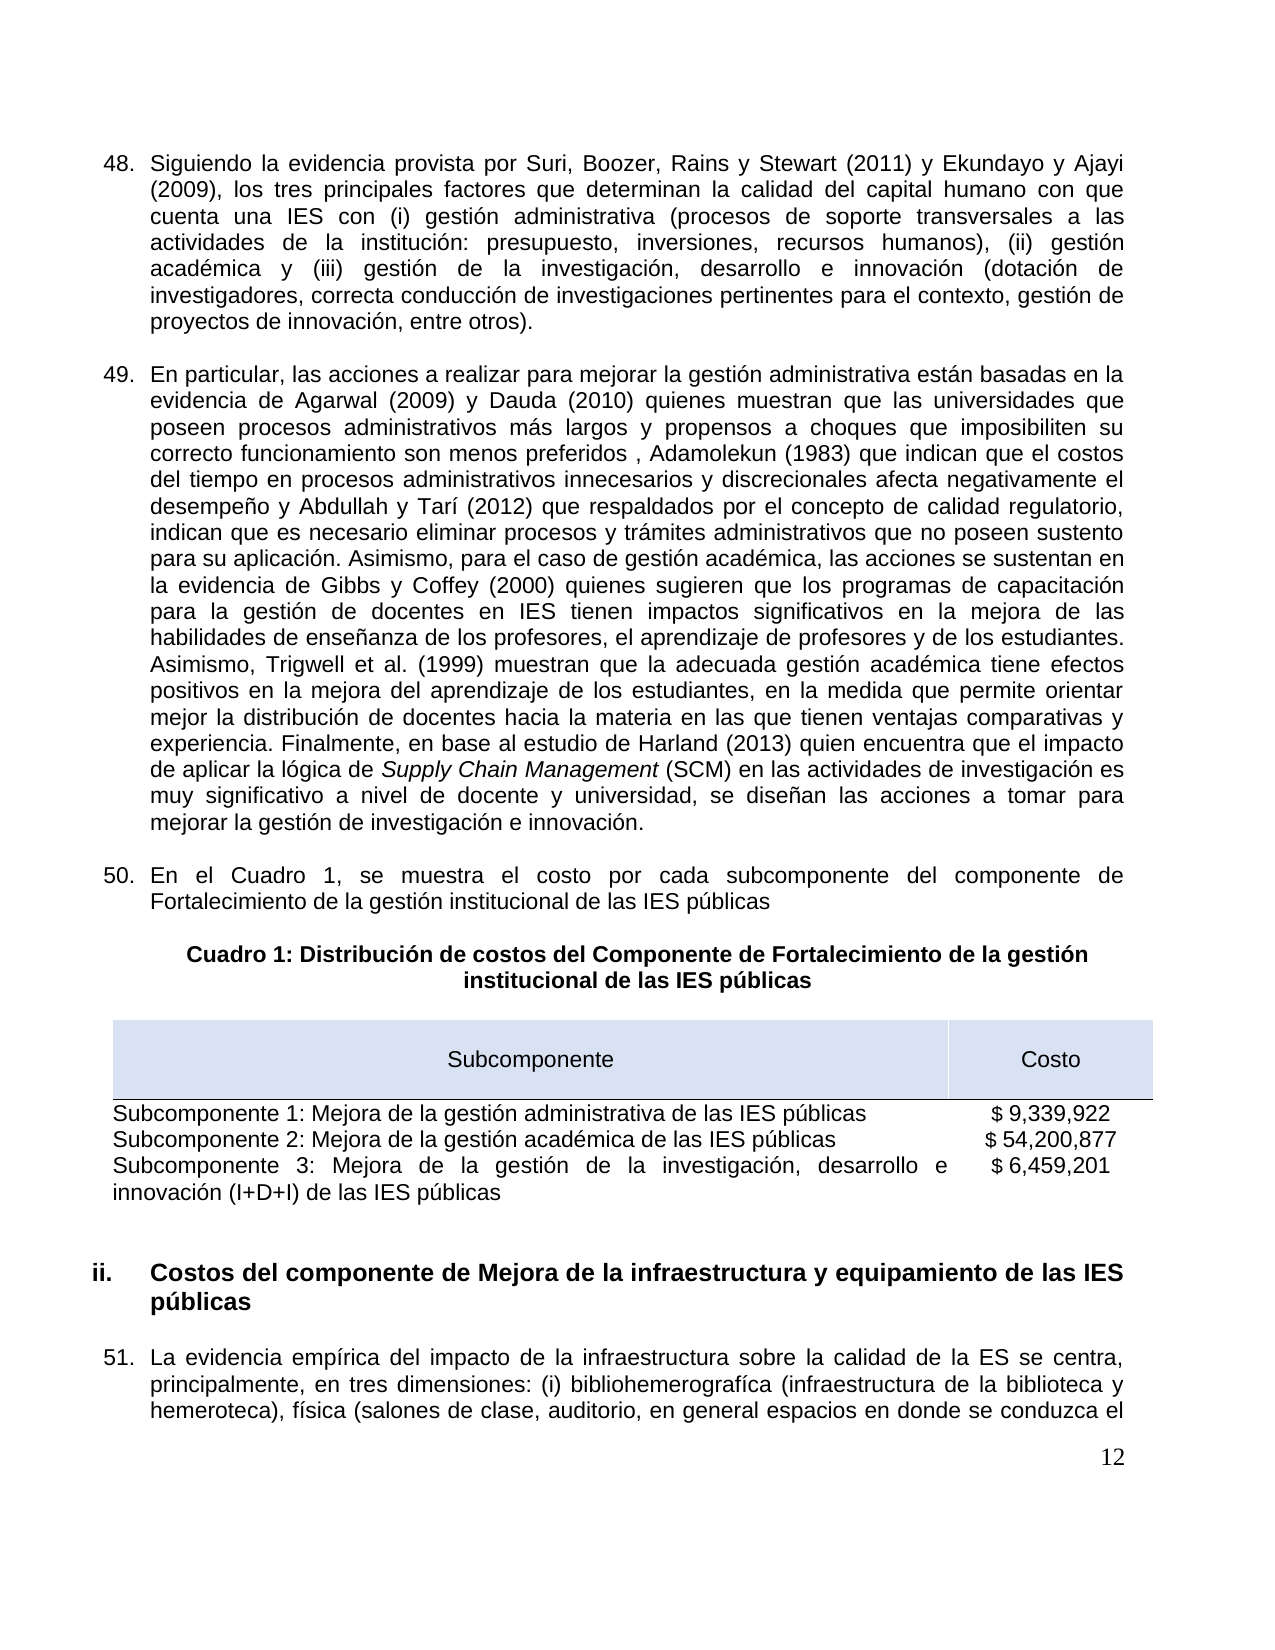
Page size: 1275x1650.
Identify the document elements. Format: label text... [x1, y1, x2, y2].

table_cell $ 6,459,201 [949, 1153, 1153, 1205]
list En el Cuadro 1, se muestra el costo por cada subcomponente del componente de Fortalecimiento de la gestión institucional de las IES públicas [103, 862, 1125, 914]
list En particular, las acciones a realizar para mejorar la gestión administrativa están basadas en la evidencia de Agarwal (2009) y Dauda (2010) quienes muestran que las universidades que poseen procesos administrativos más largos y propensos a choques que imposibiliten su correcto funcionamiento son menos preferidos , Adamolekun (1983) que indican que el costos del tiempo en procesos administrativos innecesarios y discrecionales afecta negativamente el desempeño y Abdullah y Tarí (2012) que respaldados por el concepto de calidad regulatorio, indican que es necesario eliminar procesos y trámites administrativos que no poseen sustento para su aplicación. Asimismo, para el caso de gestión académica, las acciones se sustentan en la evidencia de Gibbs y Coffey (2000) quienes sugieren que los programas de capacitación para la gestión de docentes en IES tienen impactos significativos en la mejora de las habilidades de enseñanza de los profesores, el aprendizaje de profesores y de los estudiantes. Asimismo, Trigwell et al. (1999) muestran que la adecuada gestión académica tiene efectos positivos en la mejora del aprendizaje de los estudiantes, en la medida que permite orientar mejor la distribución de docentes hacia la materia en las que tienen ventajas comparativas y experiencia. Finalmente, en base al estudio de Harland (2013) quien encuentra que el impacto de aplicar la lógica de Supply Chain Management (SCM) en las actividades de investigación es muy significativo a nivel de docente y universidad, se diseñan las acciones a tomar para mejorar la gestión de investigación e innovación. [103, 361, 1125, 835]
table_header Costo [949, 1020, 1153, 1099]
list Costos del componente de Mejora de la infraestructura y equipamiento de las IES públicas [112, 1258, 1125, 1315]
table_cell $ 54,200,877 [949, 1126, 1153, 1152]
table_cell Subcomponente 3: Mejora de la gestión de la investigación, desarrollo e innovación (I+D+I) de las IES públicas [113, 1153, 948, 1205]
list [103, 1344, 1125, 1423]
table_cell Subcomponente 1: Mejora de la gestión administrativa de las IES públicas [113, 1100, 948, 1126]
text Cuadro 1: Distribución de costos del Componente de Fortalecimiento de la gestión institucional de las IES públicas [150, 941, 1125, 993]
list Siguiendo la evidencia provista por Suri, Boozer, Rains y Stewart (2011) y Ekundayo y Ajayi (2009), los tres principales factores que determinan la calidad del capital humano con que cuenta una IES con (i) gestión administrativa (procesos de soporte transversales a las actividades de la institución: presupuesto, inversiones, recursos humanos), (ii) gestión académica y (iii) gestión de la investigación, desarrollo e innovación (dotación de investigadores, correcta conducción de investigaciones pertinentes para el contexto, gestión de proyectos de innovación, entre otros). [103, 150, 1125, 334]
table_cell Subcomponente 2: Mejora de la gestión académica de las IES públicas [113, 1126, 948, 1152]
table_header Subcomponente [113, 1020, 948, 1099]
table_cell $ 9,339,922 [949, 1100, 1153, 1126]
